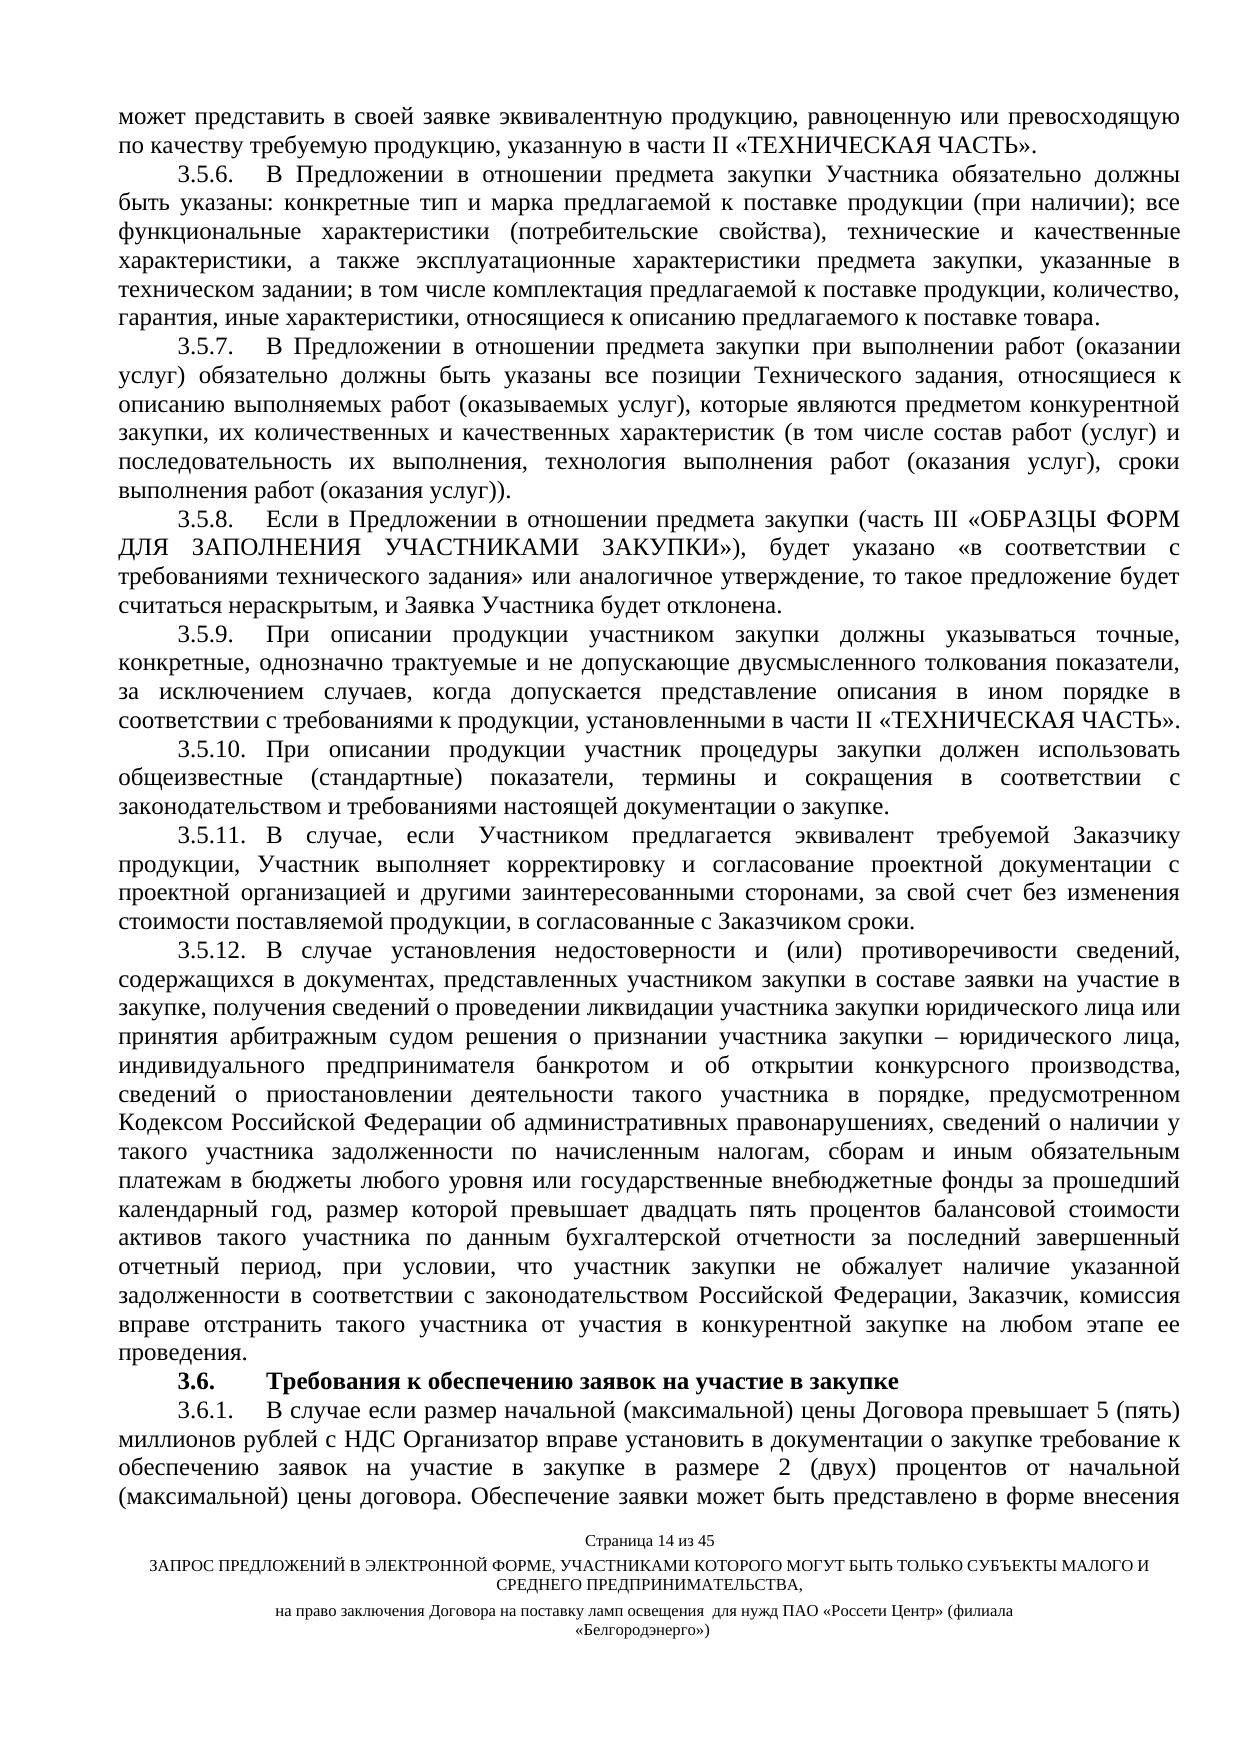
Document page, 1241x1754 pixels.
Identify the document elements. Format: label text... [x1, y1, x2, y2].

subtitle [118, 1395, 1181, 1510]
subtitle В Предложении в отношении предмета закупки при выполнении работ (оказании услуг) обязательно должны быть указаны все позиции Технического задания, относящиеся к описанию выполняемых работ (оказываемых услуг), которые являются предметом конкурентной закупки, их количественных и качественных характеристик (в том числе состав работ (услуг) и последовательность их выполнения, технология выполнения работ (оказания услуг), сроки выполнения работ (оказания услуг)). [118, 331, 1181, 504]
subtitle Требования к обеспечению заявок на участие в закупке [118, 1366, 1181, 1395]
subtitle В случае установления недостоверности и (или) противоречивости сведений, содержащихся в документах, представленных участником закупки в составе заявки на участие в закупке, получения сведений о проведении ликвидации участника закупки юридического лица или принятия арбитражным судом решения о признании участника закупки – юридического лица, индивидуального предпринимателя банкротом и об открытии конкурсного производства, сведений о приостановлении деятельности такого участника в порядке, предусмотренном Кодексом Российской Федерации об административных правонарушениях, сведений о наличии у такого участника задолженности по начисленным налогам, сборам и иным обязательным платежам в бюджеты любого уровня или государственные внебюджетные фонды за прошедший календарный год, размер которой превышает двадцать пять процентов балансовой стоимости активов такого участника по данным бухгалтерской отчетности за последний завершенный отчетный период, при условии, что участник закупки не обжалует наличие указанной задолженности в соответствии с законодательством Российской Федерации, Заказчик, комиссия вправе отстранить такого участника от участия в конкурентной закупке на любом этапе ее проведения. [118, 935, 1181, 1366]
subtitle При описании продукции участником закупки должны указываться точные, конкретные, однозначно трактуемые и не допускающие двусмысленного толкования показатели, за исключением случаев, когда допускается представление описания в ином порядке в соответствии с требованиями к продукции, установленными в части II «ТЕХНИЧЕСКАЯ ЧАСТЬ». [118, 619, 1181, 734]
subtitle В Предложении в отношении предмета закупки Участника обязательно должны быть указаны: конкретные тип и марка предлагаемой к поставке продукции (при наличии); все функциональные характеристики (потребительские свойства), технические и качественные характеристики, а также эксплуатационные характеристики предмета закупки, указанные в техническом задании; в том числе комплектация предлагаемой к поставке продукции, количество, гарантия, иные характеристики, относящиеся к описанию предлагаемого к поставке товара. [118, 159, 1181, 331]
subtitle При описании продукции участник процедуры закупки должен использовать общеизвестные (стандартные) показатели, термины и сокращения в соответствии с законодательством и требованиями настоящей документации о закупке. [118, 734, 1181, 820]
subtitle В случае, если Участником предлагается эквивалент требуемой Заказчику продукции, Участник выполняет корректировку и согласование проектной документации с проектной организацией и другими заинтересованными сторонами, за свой счет без изменения стоимости поставляемой продукции, в согласованные с Заказчиком сроки. [118, 820, 1181, 935]
subtitle Если в Предложении в отношении предмета закупки (часть III «ОБРАЗЦЫ ФОРМ ДЛЯ ЗАПОЛНЕНИЯ УЧАСТНИКАМИ ЗАКУПКИ»), будет указано «в соответствии с требованиями технического задания» или аналогичное утверждение, то такое предложение будет считаться нераскрытым, и Заявка Участника будет отклонена. [118, 504, 1181, 619]
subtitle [118, 101, 1181, 159]
